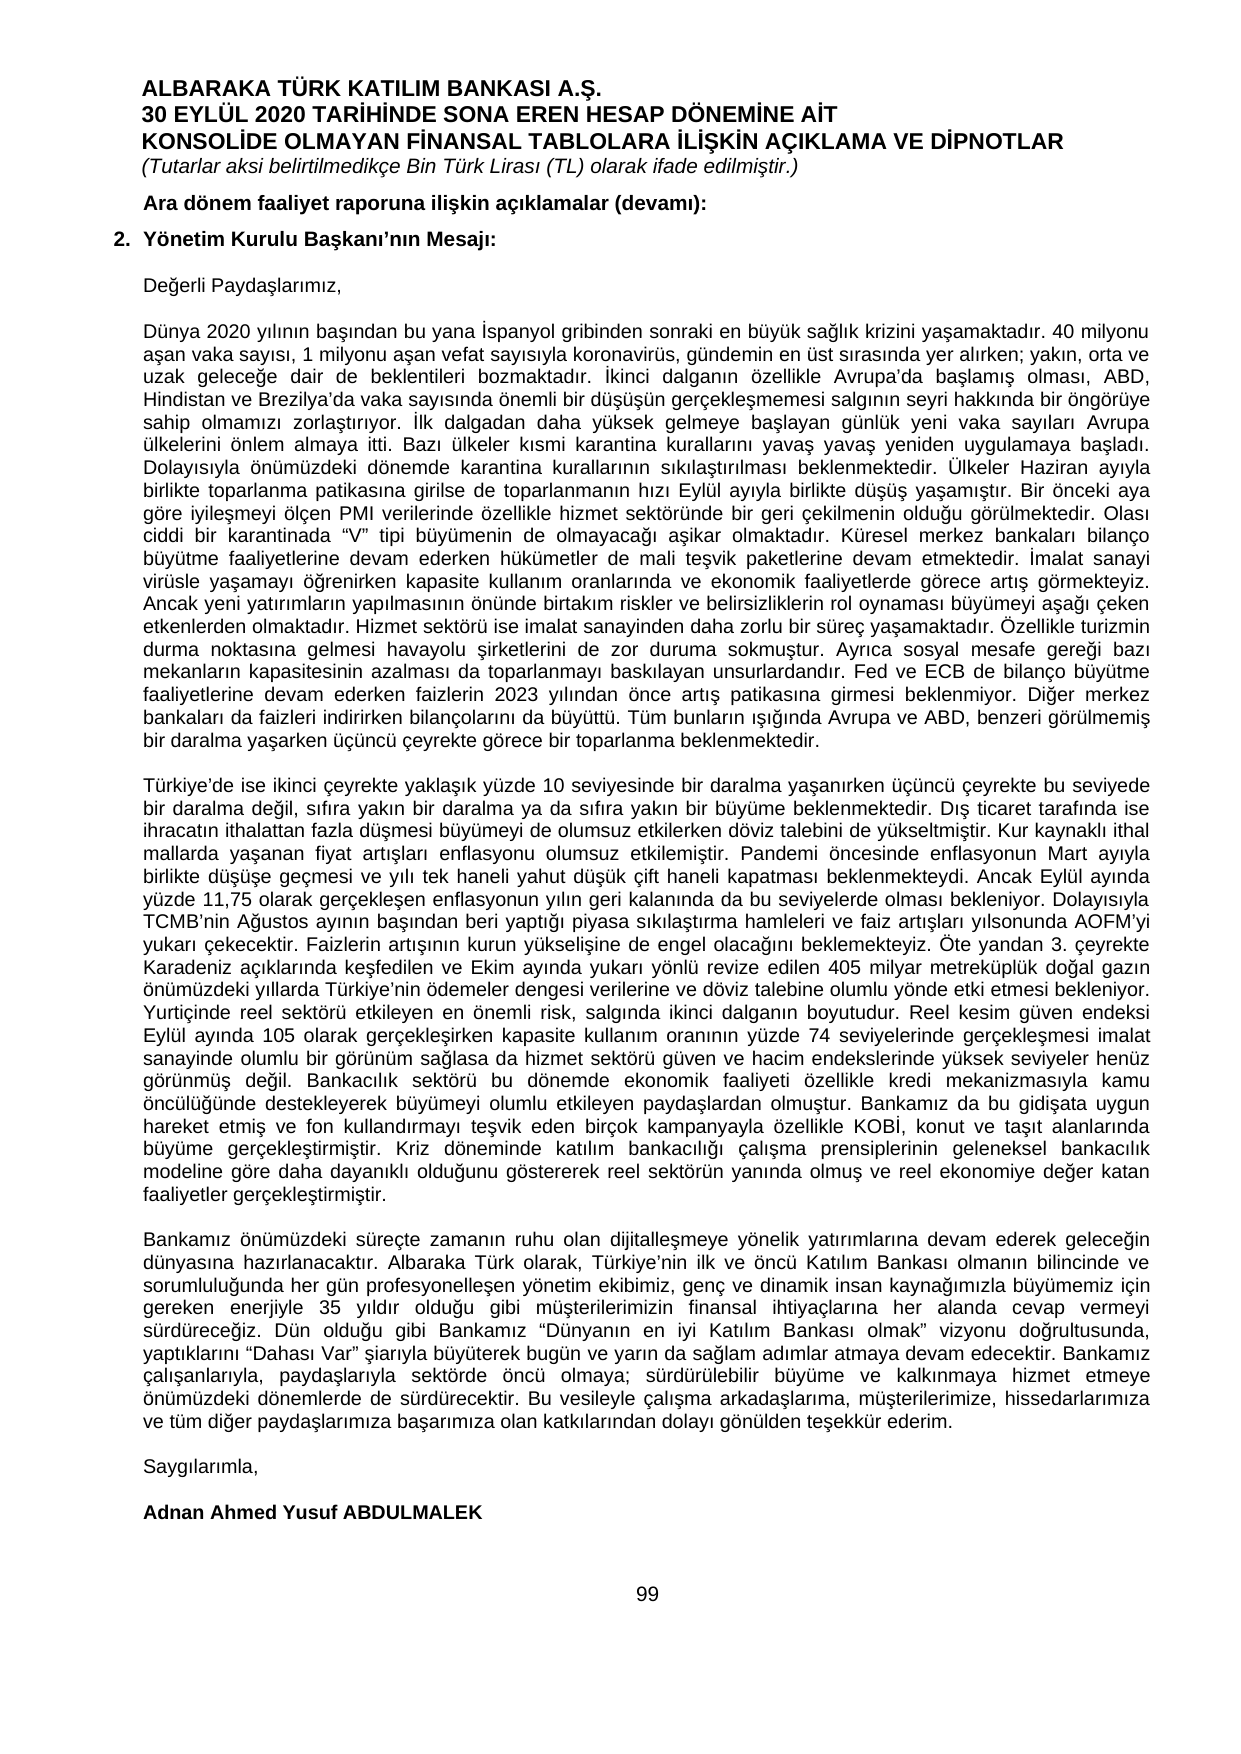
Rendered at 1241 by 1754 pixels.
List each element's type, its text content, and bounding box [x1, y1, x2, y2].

text Türkiye’de ise ikinci çeyrekte yaklaşık yüzde 10 seviyesinde bir daralma yaşanırken üçüncü çeyrekte bu seviyede bir daralma değil, sıfıra yakın bir daralma ya da sıfıra yakın bir büyüme beklenmektedir. Dış ticaret tarafında ise ihracatın ithalattan fazla düşmesi büyümeyi de olumsuz etkilerken döviz talebini de yükseltmiştir. Kur kaynaklı ithal mallarda yaşanan fiyat artışları enflasyonu olumsuz etkilemiştir. Pandemi öncesinde enflasyonun Mart ayıyla birlikte düşüşe geçmesi ve yılı tek haneli yahut düşük çift haneli kapatması beklenmekteydi. Ancak Eylül ayında yüzde 11,75 olarak gerçekleşen enflasyonun yılın geri kalanında da bu seviyelerde olması bekleniyor. Dolayısıyla TCMB’nin Ağustos ayının başından beri yaptığı piyasa sıkılaştırma hamleleri ve faiz artışları yılsonunda AOFM’yi yukarı çekecektir. Faizlerin artışının kurun yükselişine de engel olacağını beklemekteyiz. Öte yandan 3. çeyrekte Karadeniz açıklarında keşfedilen ve Ekim ayında yukarı yönlü revize edilen 405 milyar metreküplük doğal gazın önümüzdeki yıllarda Türkiye’nin ödemeler dengesi verilerine ve döviz talebine olumlu yönde etki etmesi bekleniyor. Yurtiçinde reel sektörü etkileyen en önemli risk, salgında ikinci dalganın boyutudur. Reel kesim güven endeksi Eylül ayında 105 olarak gerçekleşirken kapasite kullanım oranının yüzde 74 seviyelerinde gerçekleşmesi imalat sanayinde olumlu bir görünüm sağlasa da hizmet sektörü güven ve hacim endekslerinde yüksek seviyeler henüz görünmüş değil. Bankacılık sektörü bu dönemde ekonomik faaliyeti özellikle kredi mekanizmasıyla kamu öncülüğünde destekleyerek büyümeyi olumlu etkileyen paydaşlardan olmuştur. Bankamız da bu gidişata uygun hareket etmiş ve fon kullandırmayı teşvik eden birçok kampanyayla özellikle KOBİ, konut ve taşıt alanlarında büyüme gerçekleştirmiştir. Kriz döneminde katılım bankacılığı çalışma prensiplerinin geleneksel bankacılık modeline göre daha dayanıklı olduğunu göstererek reel sektörün yanında olmuş ve reel ekonomiye değer katan faaliyetler gerçekleştirmiştir. [143, 774, 1152, 1205]
text Ara dönem faaliyet raporuna ilişkin açıklamalar (devamı): [143, 191, 1152, 214]
text Adnan Ahmed Yusuf ABDULMALEK [143, 1501, 1152, 1523]
text Bankamız önümüzdeki süreçte zamanın ruhu olan dijitalleşmeye yönelik yatırımlarına devam ederek geleceğin dünyasına hazırlanacaktır. Albaraka Türk olarak, Türkiye’nin ilk ve öncü Katılım Bankası olmanın bilincinde ve sorumluluğunda her gün profesyonelleşen yönetim ekibimiz, genç ve dinamik insan kaynağımızla büyümemiz için gereken enerjiyle 35 yıldır olduğu gibi müşterilerimizin finansal ihtiyaçlarına her alanda cevap vermeyi sürdüreceğiz. Dün olduğu gibi Bankamız “Dünyanın en iyi Katılım Bankası olmak” vizyonu doğrultusunda, yaptıklarını “Dahası Var” şiarıyla büyüterek bugün ve yarın da sağlam adımlar atmaya devam edecektir. Bankamız çalışanlarıyla, paydaşlarıyla sektörde öncü olmaya; sürdürülebilir büyüme ve kalkınmaya hizmet etmeye önümüzdeki dönemlerde de sürdürecektir. Bu vesileyle çalışma arkadaşlarıma, müşterilerimize, hissedarlarımıza ve tüm diğer paydaşlarımıza başarımıza olan katkılarından dolayı gönülden teşekkür ederim. [143, 1228, 1152, 1432]
text Değerli Paydaşlarımız, [143, 274, 1152, 297]
list Yönetim Kurulu Başkanı’nın Mesajı: [113, 226, 1152, 250]
text Dünya 2020 yılının başından bu yana İspanyol gribinden sonraki en büyük sağlık krizini yaşamaktadır. 40 milyonu aşan vaka sayısı, 1 milyonu aşan vefat sayısıyla koronavirüs, gündemin en üst sırasında yer alırken; yakın, orta ve uzak geleceğe dair de beklentileri bozmaktadır. İkinci dalganın özellikle Avrupa’da başlamış olması, ABD, Hindistan ve Brezilya’da vaka sayısında önemli bir düşüşün gerçekleşmemesi salgının seyri hakkında bir öngörüye sahip olmamızı zorlaştırıyor. İlk dalgadan daha yüksek gelmeye başlayan günlük yeni vaka sayıları Avrupa ülkelerini önlem almaya itti. Bazı ülkeler kısmi karantina kurallarını yavaş yavaş yeniden uygulamaya başladı. Dolayısıyla önümüzdeki dönemde karantina kurallarının sıkılaştırılması beklenmektedir. Ülkeler Haziran ayıyla birlikte toparlanma patikasına girilse de toparlanmanın hızı Eylül ayıyla birlikte düşüş yaşamıştır. Bir önceki aya göre iyileşmeyi ölçen PMI verilerinde özellikle hizmet sektöründe bir geri çekilmenin olduğu görülmektedir. Olası ciddi bir karantinada “V” tipi büyümenin de olmayacağı aşikar olmaktadır. Küresel merkez bankaları bilanço büyütme faaliyetlerine devam ederken hükümetler de mali teşvik paketlerine devam etmektedir. İmalat sanayi virüsle yaşamayı öğrenirken kapasite kullanım oranlarında ve ekonomik faaliyetlerde görece artış görmekteyiz. Ancak yeni yatırımların yapılmasının önünde birtakım riskler ve belirsizliklerin rol oynaması büyümeyi aşağı çeken etkenlerden olmaktadır. Hizmet sektörü ise imalat sanayinden daha zorlu bir süreç yaşamaktadır. Özellikle turizmin durma noktasına gelmesi havayolu şirketlerini de zor duruma sokmuştur. Ayrıca sosyal mesafe gereği bazı mekanların kapasitesinin azalması da toparlanmayı baskılayan unsurlardandır. Fed ve ECB de bilanço büyütme faaliyetlerine devam ederken faizlerin 2023 yılından önce artış patikasına girmesi beklenmiyor. Diğer merkez bankaları da faizleri indirirken bilançolarını da büyüttü. Tüm bunların ışığında Avrupa ve ABD, benzeri görülmemiş bir daralma yaşarken üçüncü çeyrekte görece bir toparlanma beklenmektedir. [143, 320, 1152, 751]
text Saygılarımla, [143, 1455, 1152, 1478]
